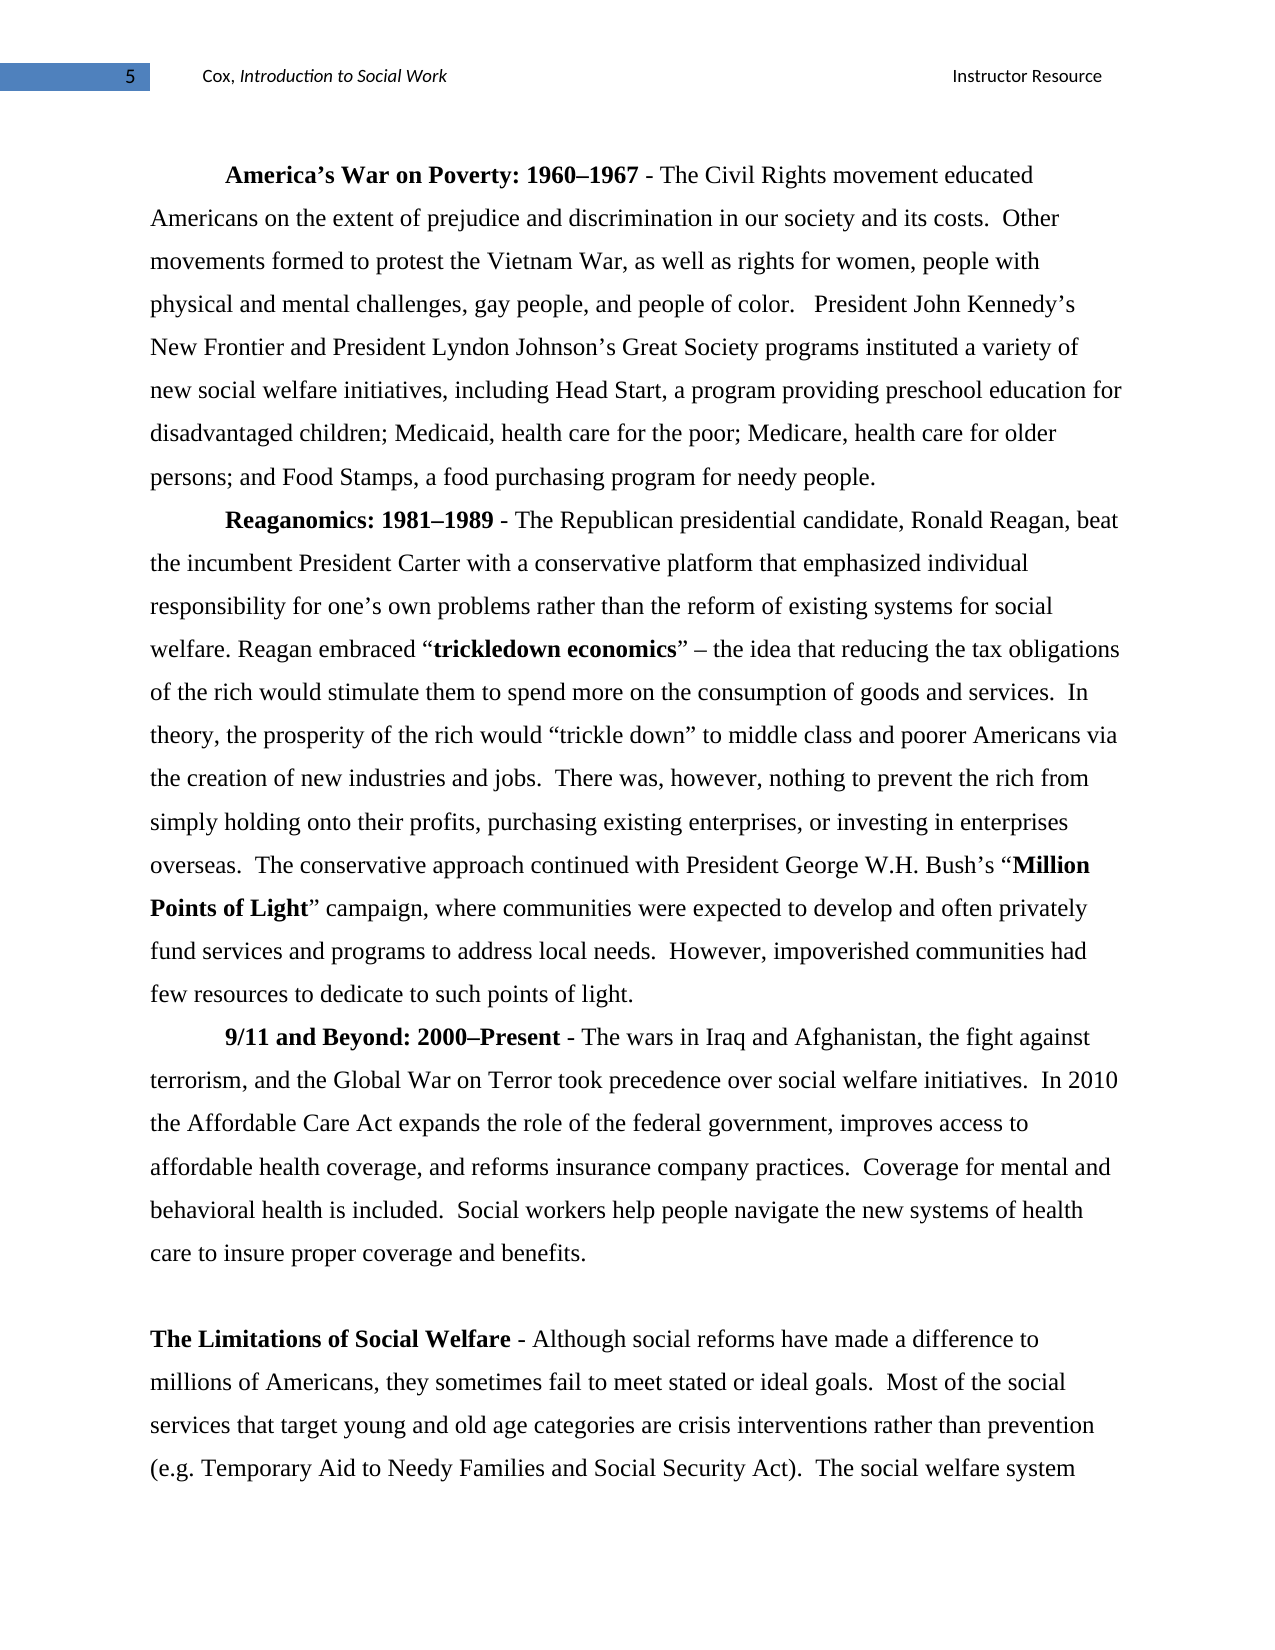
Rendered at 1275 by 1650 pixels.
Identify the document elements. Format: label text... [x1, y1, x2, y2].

text 9/11 and Beyond: 2000–Present - The wars in Iraq and Afghanistan, the fight against terrorism, and the Global War on Terror took precedence over social welfare initiatives. In 2010 the Affordable Care Act expands the role of the federal government, improves access to affordable health coverage, and reforms insurance company practices. Coverage for mental and behavioral health is included. Social workers help people navigate the new systems of health care to insure proper coverage and benefits. [150, 1022, 1125, 1267]
text America’s War on Poverty: 1960–1967 - The Civil Rights movement educated Americans on the extent of prejudice and discrimination in our society and its costs. Other movements formed to protest the Vietnam War, as well as rights for women, people with physical and mental challenges, gay people, and people of color. President John Kennedy’s New Frontier and President Lyndon Johnson’s Great Society programs instituted a variety of new social welfare initiatives, including Head Start, a program providing preschool education for disadvantaged children; Medicaid, health care for the poor; Medicare, health care for older persons; and Food Stamps, a food purchasing program for needy people. [150, 160, 1125, 490]
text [150, 1324, 1125, 1482]
text Reaganomics: 1981–1989 - The Republican presidential candidate, Ronald Reagan, beat the incumbent President Carter with a conservative platform that emphasized individual responsibility for one’s own problems rather than the reform of existing systems for social welfare. Reagan embraced “trickledown economics” – the idea that reducing the tax obligations of the rich would stimulate them to spend more on the consumption of goods and services. In theory, the prosperity of the rich would “trickle down” to middle class and poorer Americans via the creation of new industries and jobs. There was, however, nothing to prevent the rich from simply holding onto their profits, purchasing existing enterprises, or investing in enterprises overseas. The conservative approach continued with President George W.H. Bush’s “Million Points of Light” campaign, where communities were expected to develop and often privately fund services and programs to address local needs. However, impoverished communities had few resources to dedicate to such points of light. [150, 505, 1125, 1008]
